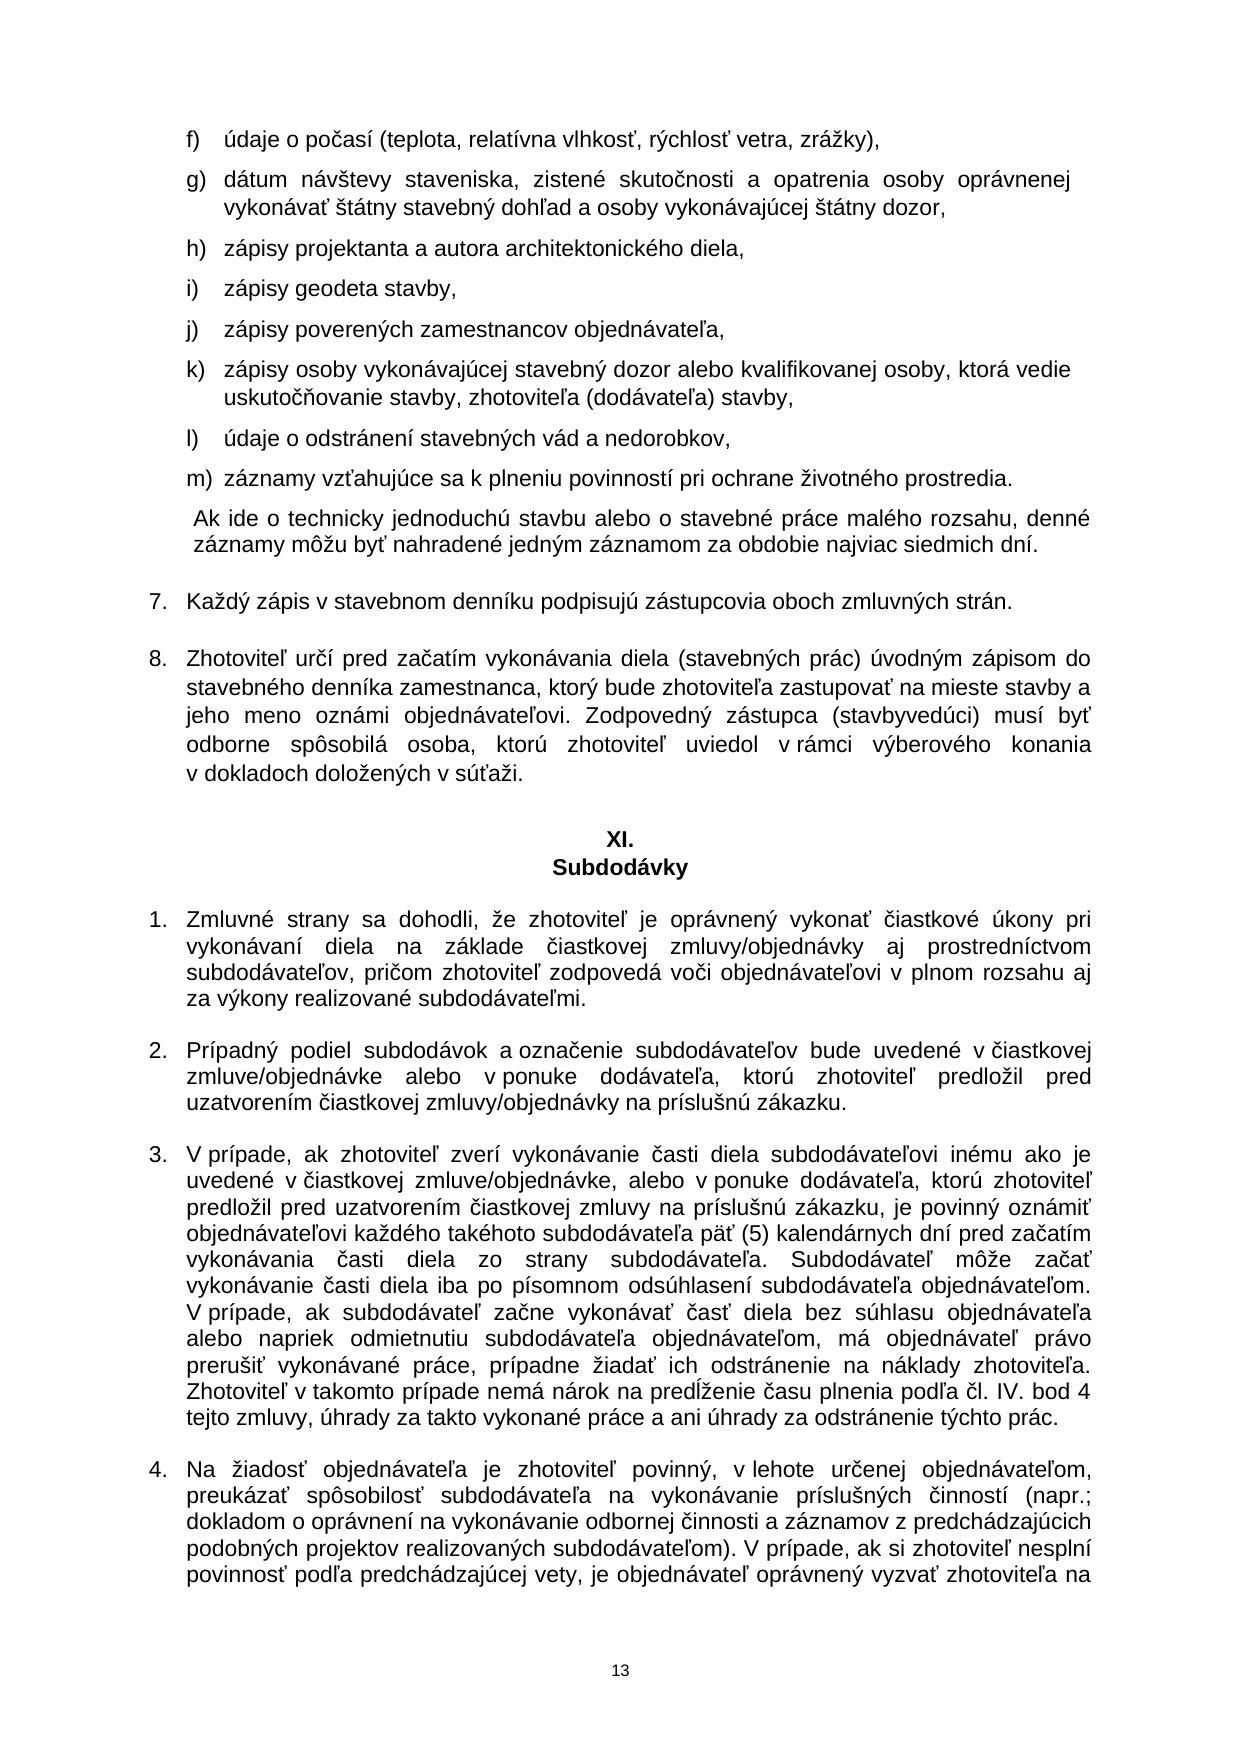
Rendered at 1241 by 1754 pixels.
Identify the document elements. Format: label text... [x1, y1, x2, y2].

list Prípadný podiel subdodávok a označenie subdodávateľov bude uvedené v čiastkovej zmluve/objednávke alebo v ponuke dodávateľa, ktorú zhotoviteľ predložil pred uzatvorením čiastkovej zmluvy/objednávky na príslušnú zákazku. [149, 1037, 1092, 1116]
text XI. [437, 824, 803, 853]
list zápisy poverených zamestnancov objednávateľa, [186, 315, 1071, 343]
list údaje o odstránení stavebných vád a nedorobkov, [186, 424, 1071, 452]
list Zmluvné strany sa dohodli, že zhotoviteľ je oprávnený vykonať čiastkové úkony pri vykonávaní diela na základe čiastkovej zmluvy/objednávky aj prostredníctvom subdodávateľov, pričom zhotoviteľ zodpovedá voči objednávateľovi v plnom rozsahu aj za výkony realizované subdodávateľmi. [149, 906, 1092, 1012]
list zápisy geodeta stavby, [186, 274, 1071, 302]
list dátum návštevy staveniska, zistené skutočnosti a opatrenia osoby oprávnenej vykonávať štátny stavebný dohľad a osoby vykonávajúcej štátny dozor, [186, 165, 1071, 221]
list záznamy vzťahujúce sa k plneniu povinností pri ochrane životného prostredia. [186, 464, 1071, 492]
list zápisy osoby vykonávajúcej stavebný dozor alebo kvalifikovanej osoby, ktorá vedie uskutočňovanie stavby, zhotoviteľa (dodávateľa) stavby, [186, 355, 1071, 411]
text Subdodávky [437, 853, 803, 881]
list Každý zápis v stavebnom denníku podpisujú zástupcovia oboch zmluvných strán. [149, 586, 1091, 615]
list zápisy projektanta a autora architektonického diela, [186, 234, 1071, 262]
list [149, 1456, 1092, 1587]
list údaje o počasí (teplota, relatívna vlhkosť, rýchlosť vetra, zrážky), [186, 124, 1071, 153]
list Zhotoviteľ určí pred začatím vykonávania diela (stavebných prác) úvodným zápisom do stavebného denníka zamestnanca, ktorý bude zhotoviteľa zastupovať na mieste stavby a jeho meno oznámi objednávateľovi. Zodpovedný zástupca (stavbyvedúci) musí byť odborne spôsobilá osoba, ktorú zhotoviteľ uviedol v rámci výberového konania v dokladoch doložených v súťaži. [149, 644, 1091, 787]
list V prípade, ak zhotoviteľ zverí vykonávanie časti diela subdodávateľovi inému ako je uvedené v čiastkovej zmluve/objednávke, alebo v ponuke dodávateľa, ktorú zhotoviteľ predložil pred uzatvorením čiastkovej zmluvy na príslušnú zákazku, je povinný oznámiť objednávateľovi každého takéhoto subdodávateľa päť (5) kalendárnych dní pred začatím vykonávania časti diela zo strany subdodávateľa. Subdodávateľ môže začať vykonávanie časti diela iba po písomnom odsúhlasení subdodávateľa objednávateľom. V prípade, ak subdodávateľ začne vykonávať časť diela bez súhlasu objednávateľa alebo napriek odmietnutiu subdodávateľa objednávateľom, má objednávateľ právo prerušiť vykonávané práce, prípadne žiadať ich odstránenie na náklady zhotoviteľa. Zhotoviteľ v takomto prípade nemá nárok na predĺženie času plnenia podľa čl. IV. bod 4 tejto zmluvy, úhrady za takto vykonané práce a ani úhrady za odstránenie týchto prác. [149, 1141, 1092, 1431]
text Ak ide o technicky jednoduchú stavbu alebo o stavebné práce malého rozsahu, denné záznamy môžu byť nahradené jedným záznamom za obdobie najviac siedmich dní. [193, 505, 1092, 557]
